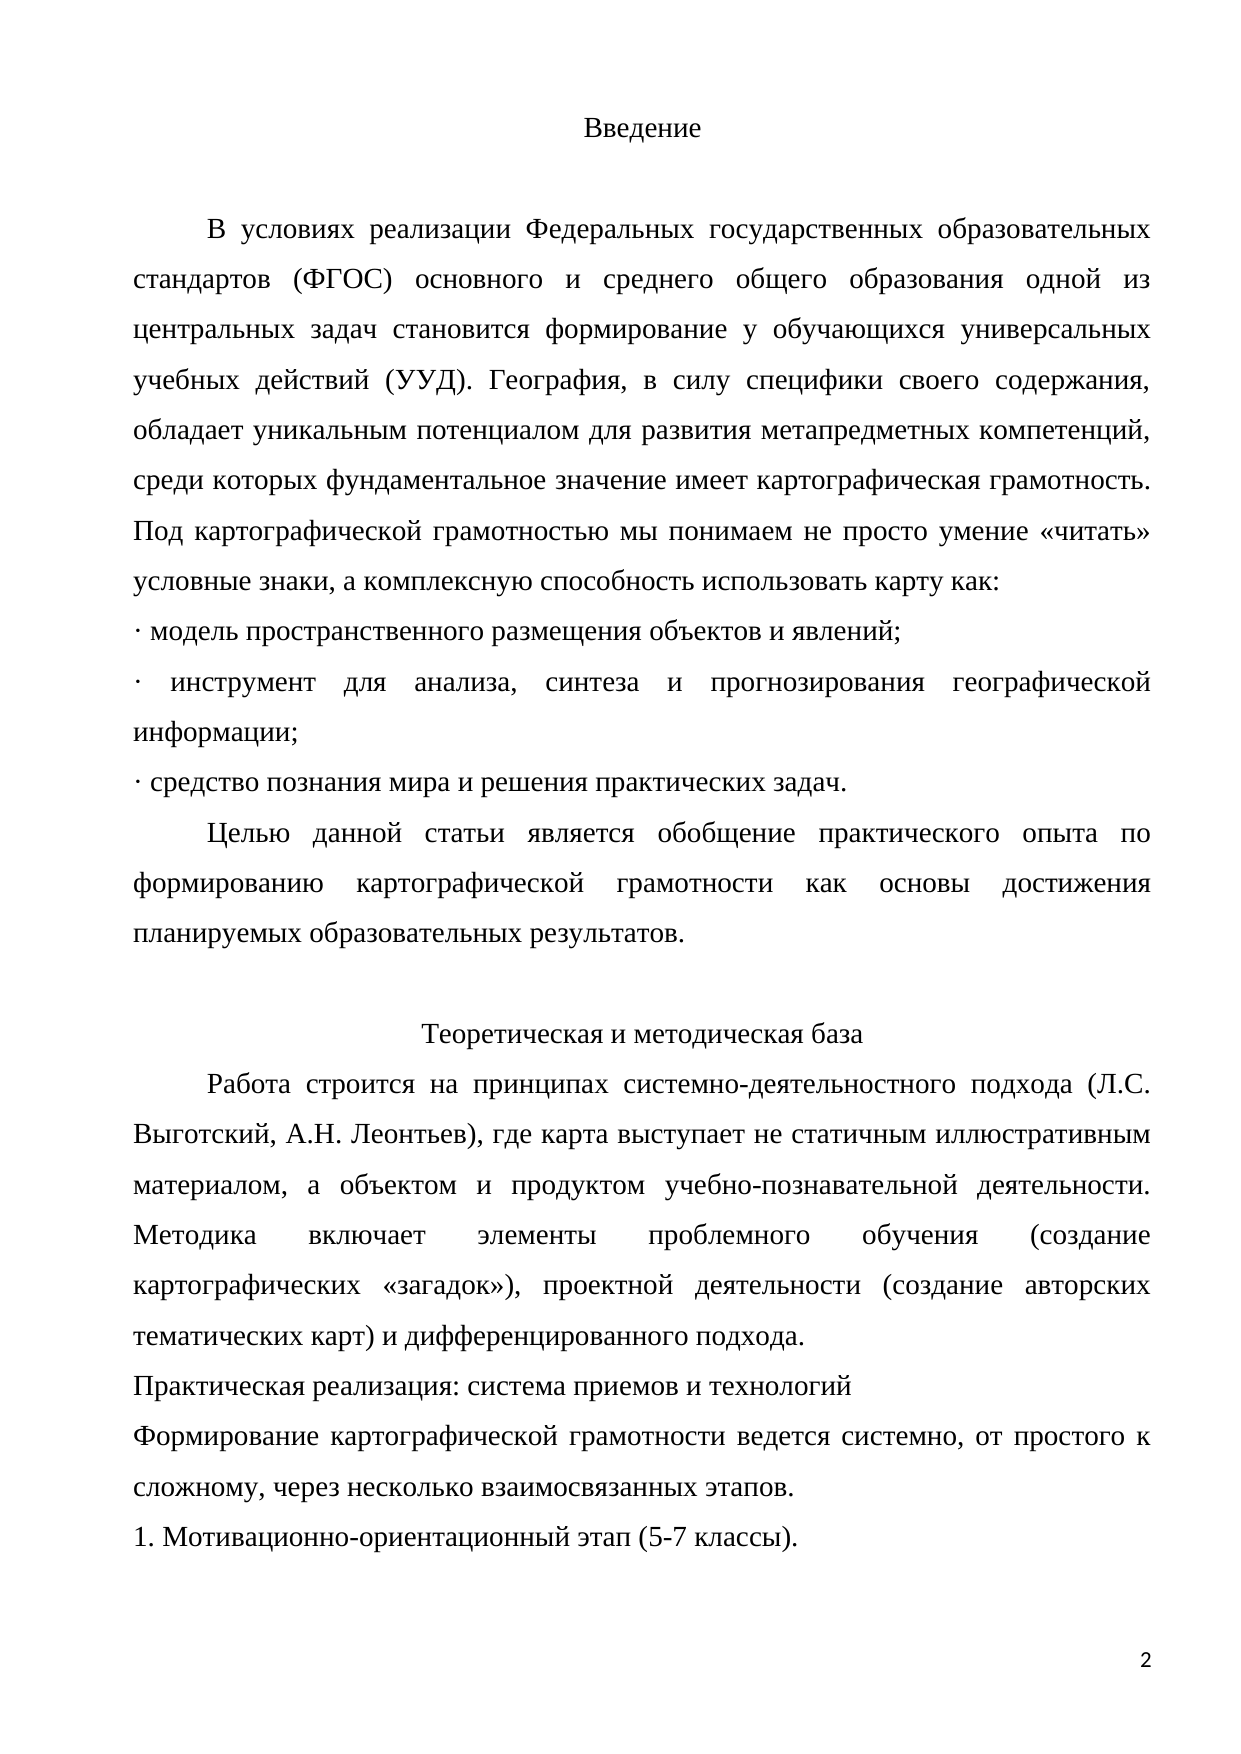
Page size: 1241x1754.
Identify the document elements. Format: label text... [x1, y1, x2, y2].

text В условиях реализации Федеральных государственных образовательных стандартов (ФГОС) основного и среднего общего образования одной из центральных задач становится формирование у обучающихся универсальных учебных действий (УУД). География, в силу специфики своего содержания, обладает уникальным потенциалом для развития метапредметных компетенций, среди которых фундаментальное значение имеет картографическая грамотность. Под картографической грамотностью мы понимаем не просто умение «читать» условные знаки, а комплексную способность использовать карту как: [133, 211, 1152, 597]
text Теоретическая и методическая база [133, 1016, 1152, 1049]
text · средство познания мира и решения практических задач. [133, 764, 1152, 798]
text Практическая реализация: система приемов и технологий [133, 1368, 1152, 1402]
text Работа строится на принципах системно-деятельностного подхода (Л.С. Выготский, А.Н. Леонтьев), где карта выступает не статичным иллюстративным материалом, а объектом и продуктом учебно-познавательной деятельности. Методика включает элементы проблемного обучения (создание картографических «загадок»), проектной деятельности (создание авторских тематических карт) и дифференцированного подхода. [133, 1066, 1152, 1351]
text 1. Мотивационно-ориентационный этап (5-7 классы). [133, 1519, 1152, 1553]
text Целью данной статьи является обобщение практического опыта по формированию картографической грамотности как основы достижения планируемых образовательных результатов. [133, 815, 1152, 949]
text Введение [133, 110, 1152, 144]
text · инструмент для анализа, синтеза и прогнозирования географической информации; [133, 664, 1152, 748]
text · модель пространственного размещения объектов и явлений; [133, 613, 1152, 647]
text Формирование картографической грамотности ведется системно, от простого к сложному, через несколько взаимосвязанных этапов. [133, 1418, 1152, 1502]
